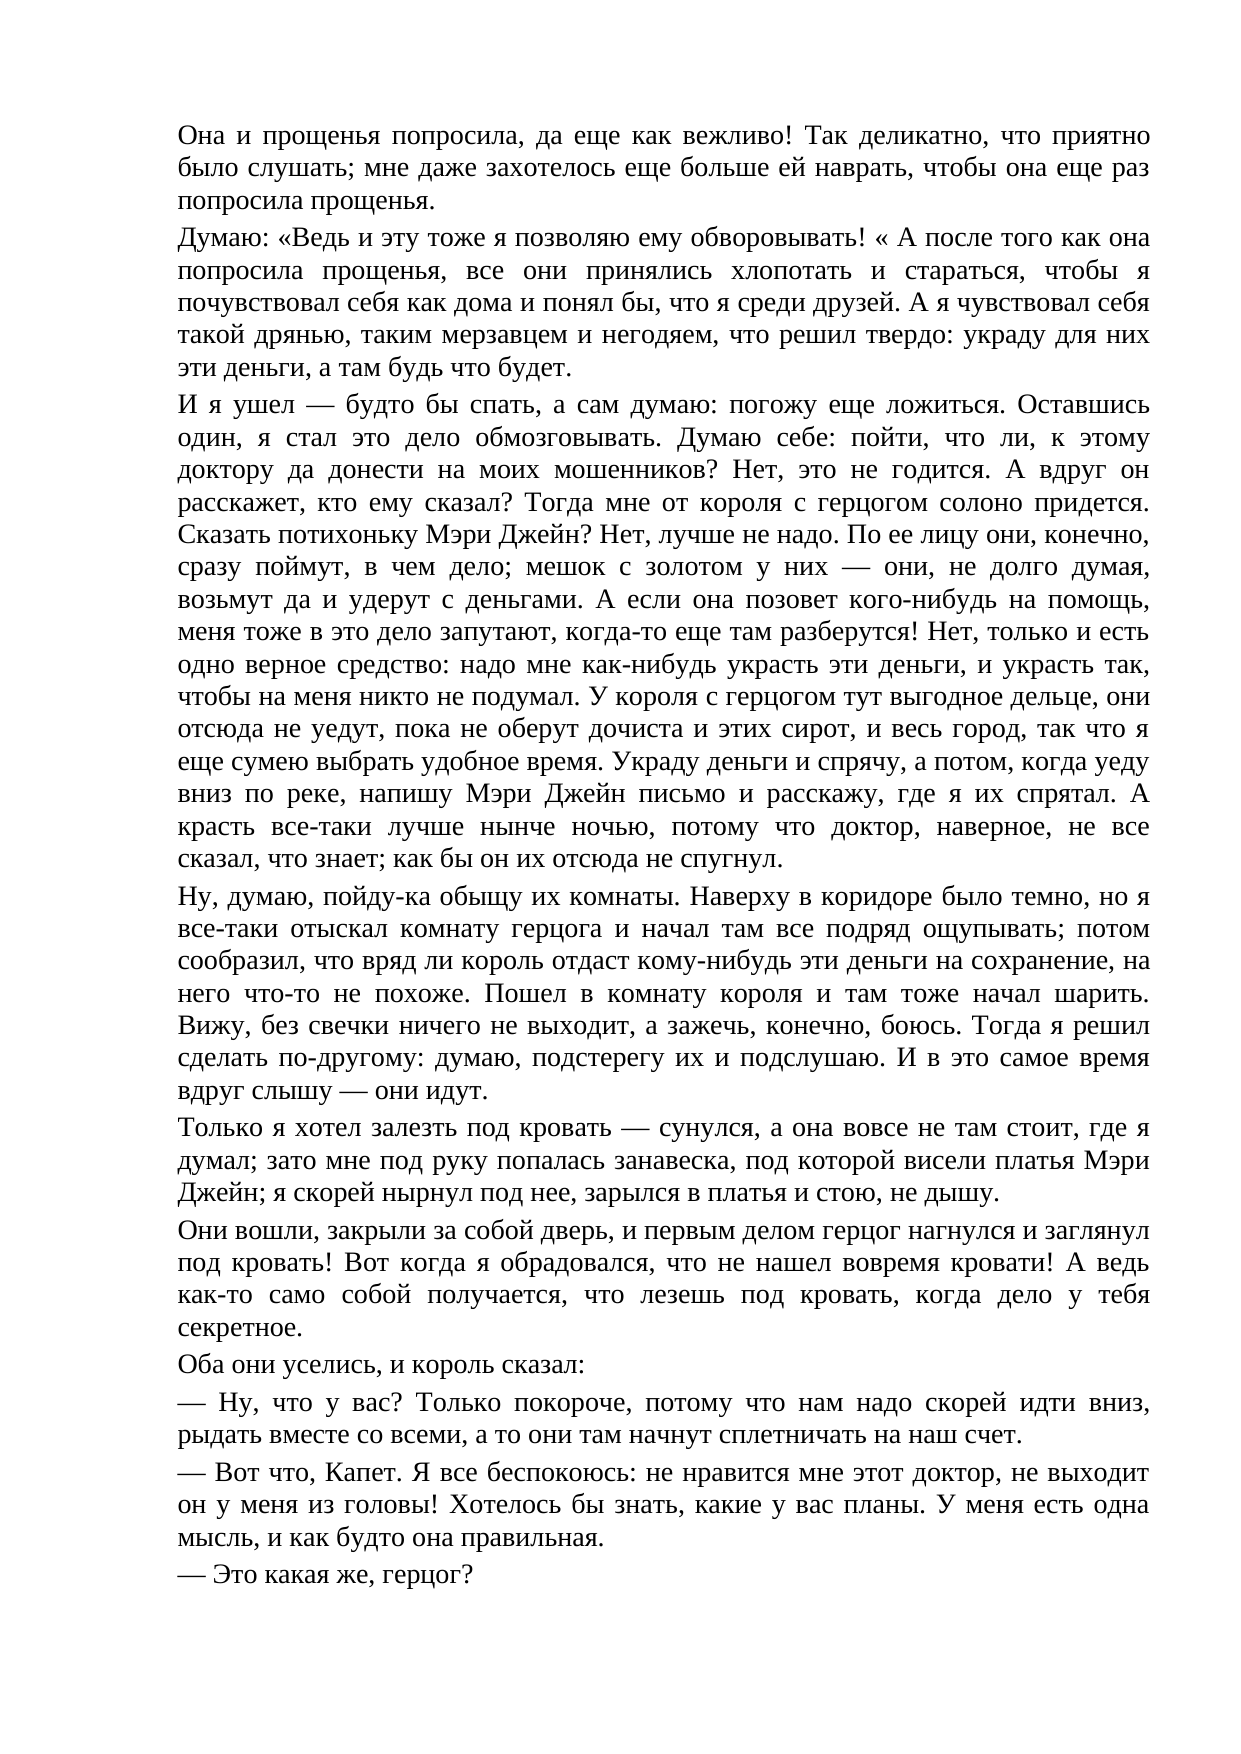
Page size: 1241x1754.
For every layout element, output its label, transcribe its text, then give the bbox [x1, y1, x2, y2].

text Думаю: «Ведь и эту тоже я позволяю ему обворовывать! « А после того как она попросила прощенья, все они принялись хлопотать и стараться, чтобы я почувствовал себя как дома и понял бы, что я среди друзей. А я чувствовал себя такой дрянью, таким мерзавцем и негодяем, что решил твердо: украду для них эти деньги, а там будь что будет. [177, 220, 1152, 382]
text Они вошли, закрыли за собой дверь, и первым делом герцог нагнулся и заглянул под кровать! Вот когда я обрадовался, что не нашел вовремя кровати! А ведь как-то само собой получается, что лезешь под кровать, когда дело у тебя секретное. [177, 1213, 1152, 1342]
text Оба они уселись, и король сказал: [177, 1347, 1152, 1380]
text И я ушел — будто бы спать, а сам думаю: погожу еще ложиться. Оставшись один, я стал это дело обмозговывать. Думаю себе: пойти, что ли, к этому доктору да донести на моих мошенников? Нет, это не годится. А вдруг он расскажет, кто ему сказал? Тогда мне от короля с герцогом солоно придется. Сказать потихоньку Мэри Джейн? Нет, лучше не надо. По ее лицу они, конечно, сразу поймут, в чем дело; мешок с золотом у них — они, не долго думая, возьмут да и удерут с деньгами. А если она позовет кого-нибудь на помощь, меня тоже в это дело запутают, когда-то еще там разберутся! Нет, только и есть одно верное средство: надо мне как-нибудь украсть эти деньги, и украсть так, чтобы на меня никто не подумал. У короля с герцогом тут выгодное дельце, они отсюда не уедут, пока не оберут дочиста и этих сирот, и весь город, так что я еще сумею выбрать удобное время. Украду деньги и спрячу, а потом, когда уеду вниз по реке, напишу Мэри Джейн письмо и расскажу, где я их спрятал. А красть все-таки лучше нынче ночью, потому что доктор, наверное, не все сказал, что знает; как бы он их отсюда не спугнул. [177, 387, 1152, 873]
text — Это какая же, герцог? [177, 1557, 1152, 1589]
text Только я хотел залезть под кровать — сунулся, а она вовсе не там стоит, где я думал; зато мне под руку попалась занавеска, под которой висели платья Мэри Джейн; я скорей нырнул под нее, зарылся в платья и стою, не дышу. [177, 1110, 1152, 1208]
text Она и прощенья попросила, да еще как вежливо! Так деликатно, что приятно было слушать; мне даже захотелось еще больше ей наврать, чтобы она еще раз попросила прощенья. [177, 118, 1152, 215]
text Ну, думаю, пойду-ка обыщу их комнаты. Наверху в коридоре было темно, но я все-таки отыскал комнату герцога и начал там все подряд ощупывать; потом сообразил, что вряд ли король отдаст кому-нибудь эти деньги на сохранение, на него что-то не похоже. Пошел в комнату короля и там тоже начал шарить. Вижу, без свечки ничего не выходит, а зажечь, конечно, боюсь. Тогда я решил сделать по-другому: думаю, подстерегу их и подслушаю. И в это самое время вдруг слышу — они идут. [177, 878, 1152, 1105]
text — Ну, что у вас? Только покороче, потому что нам надо скорей идти вниз, рыдать вместе со всеми, а то они там начнут сплетничать на наш счет. [177, 1385, 1152, 1450]
text — Вот что, Капет. Я все беспокоюсь: не нравится мне этот доктор, не выходит он у меня из головы! Хотелось бы знать, какие у вас планы. У меня есть одна мысль, и как будто она правильная. [177, 1455, 1152, 1552]
